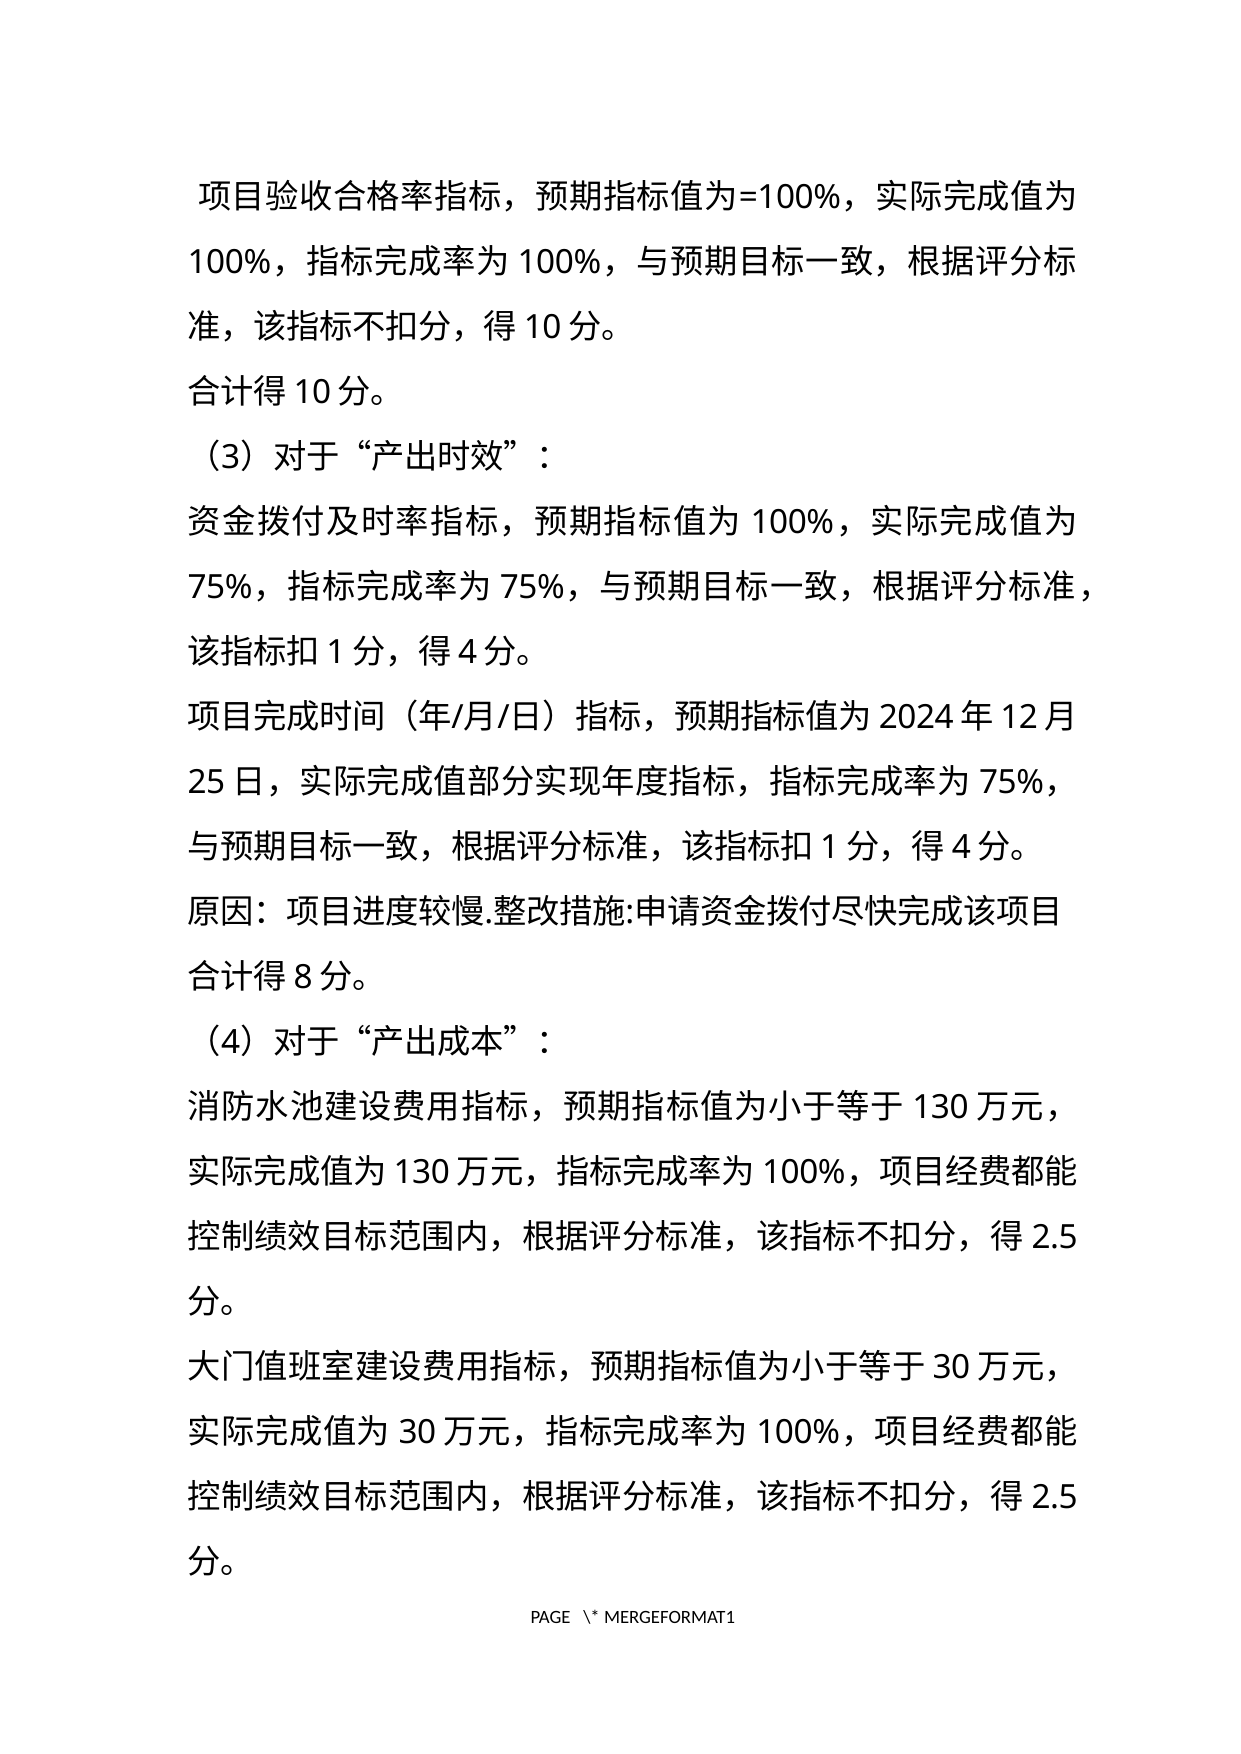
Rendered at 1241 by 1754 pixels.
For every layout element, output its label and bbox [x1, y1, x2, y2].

text [187, 162, 1078, 1592]
